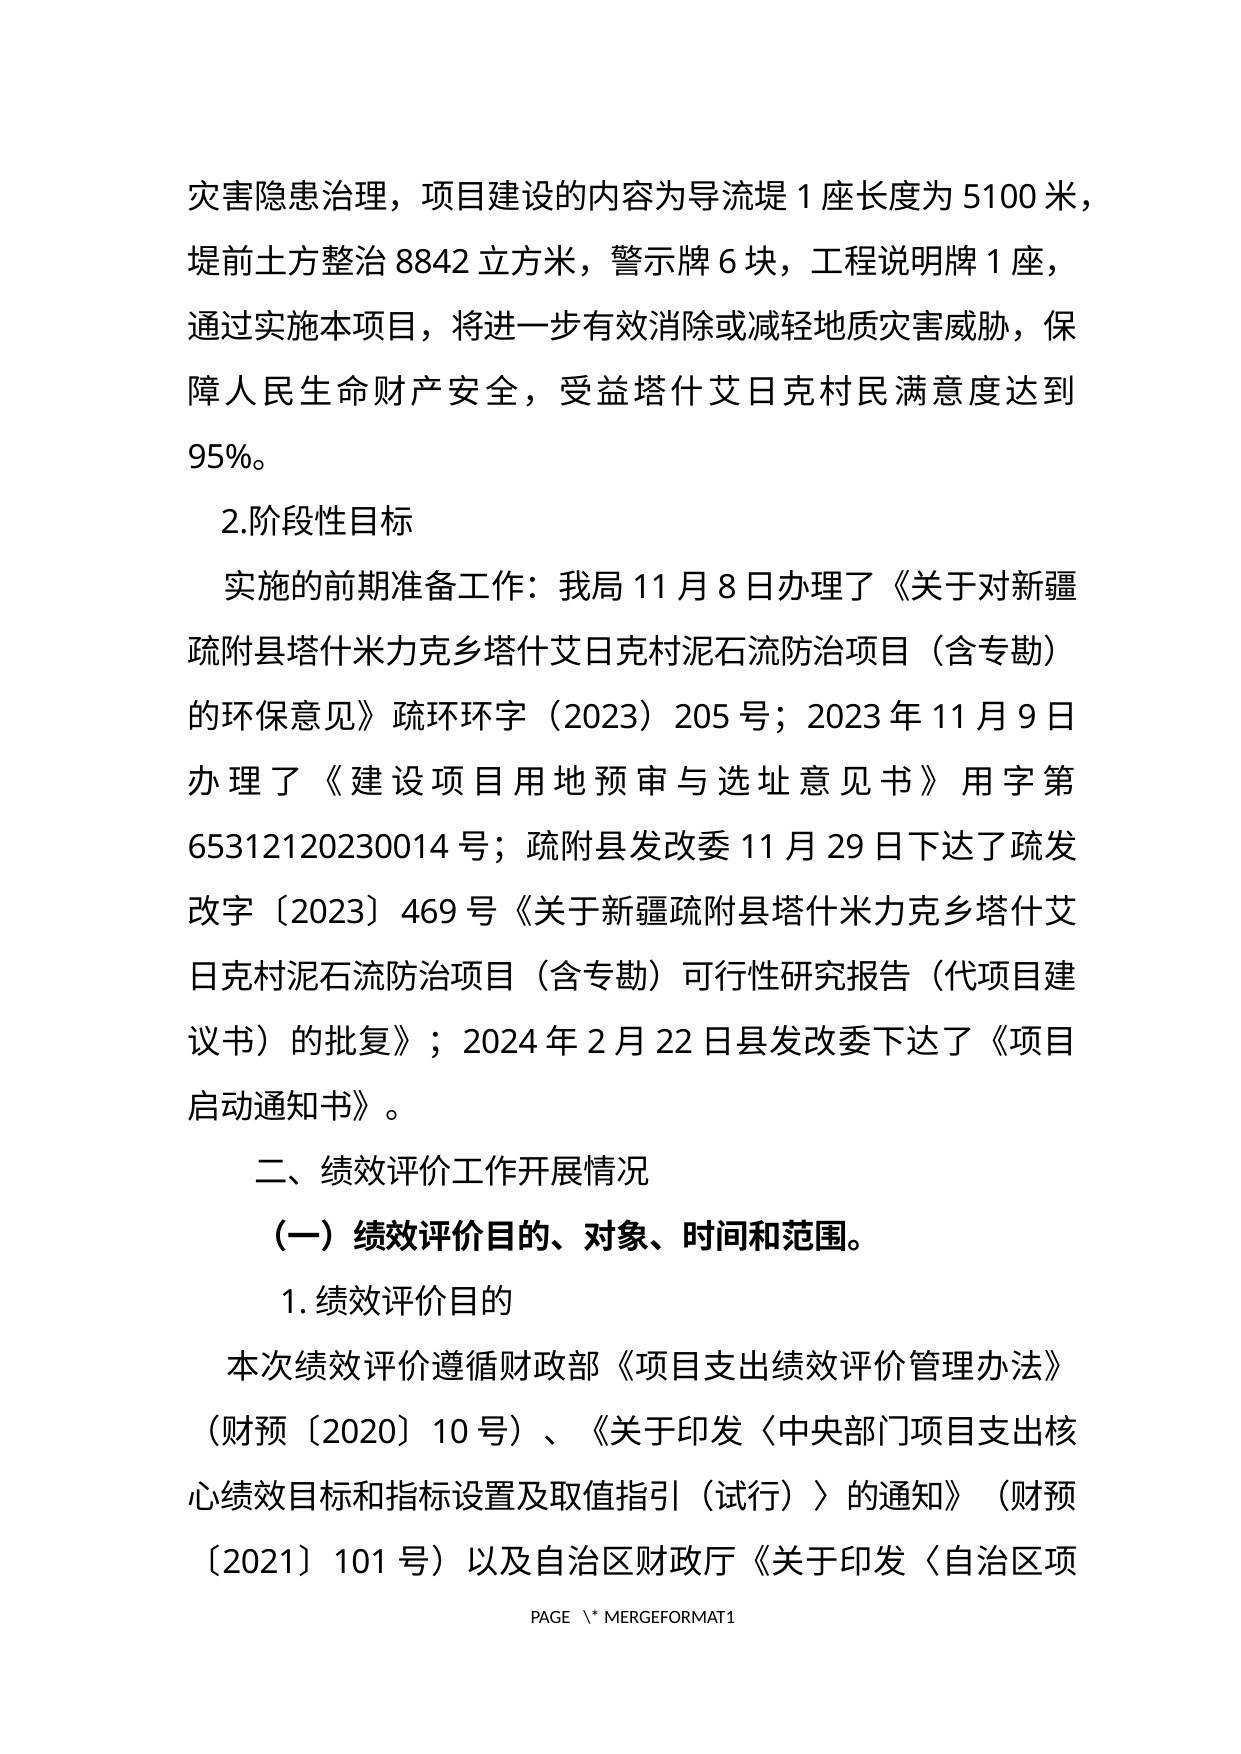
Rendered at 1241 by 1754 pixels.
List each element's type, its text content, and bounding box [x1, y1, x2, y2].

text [187, 162, 1078, 1137]
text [187, 1267, 1078, 1592]
text （一）绩效评价目的、对象、时间和范围。 [187, 1202, 1078, 1267]
text 二、绩效评价工作开展情况 [187, 1137, 1078, 1202]
